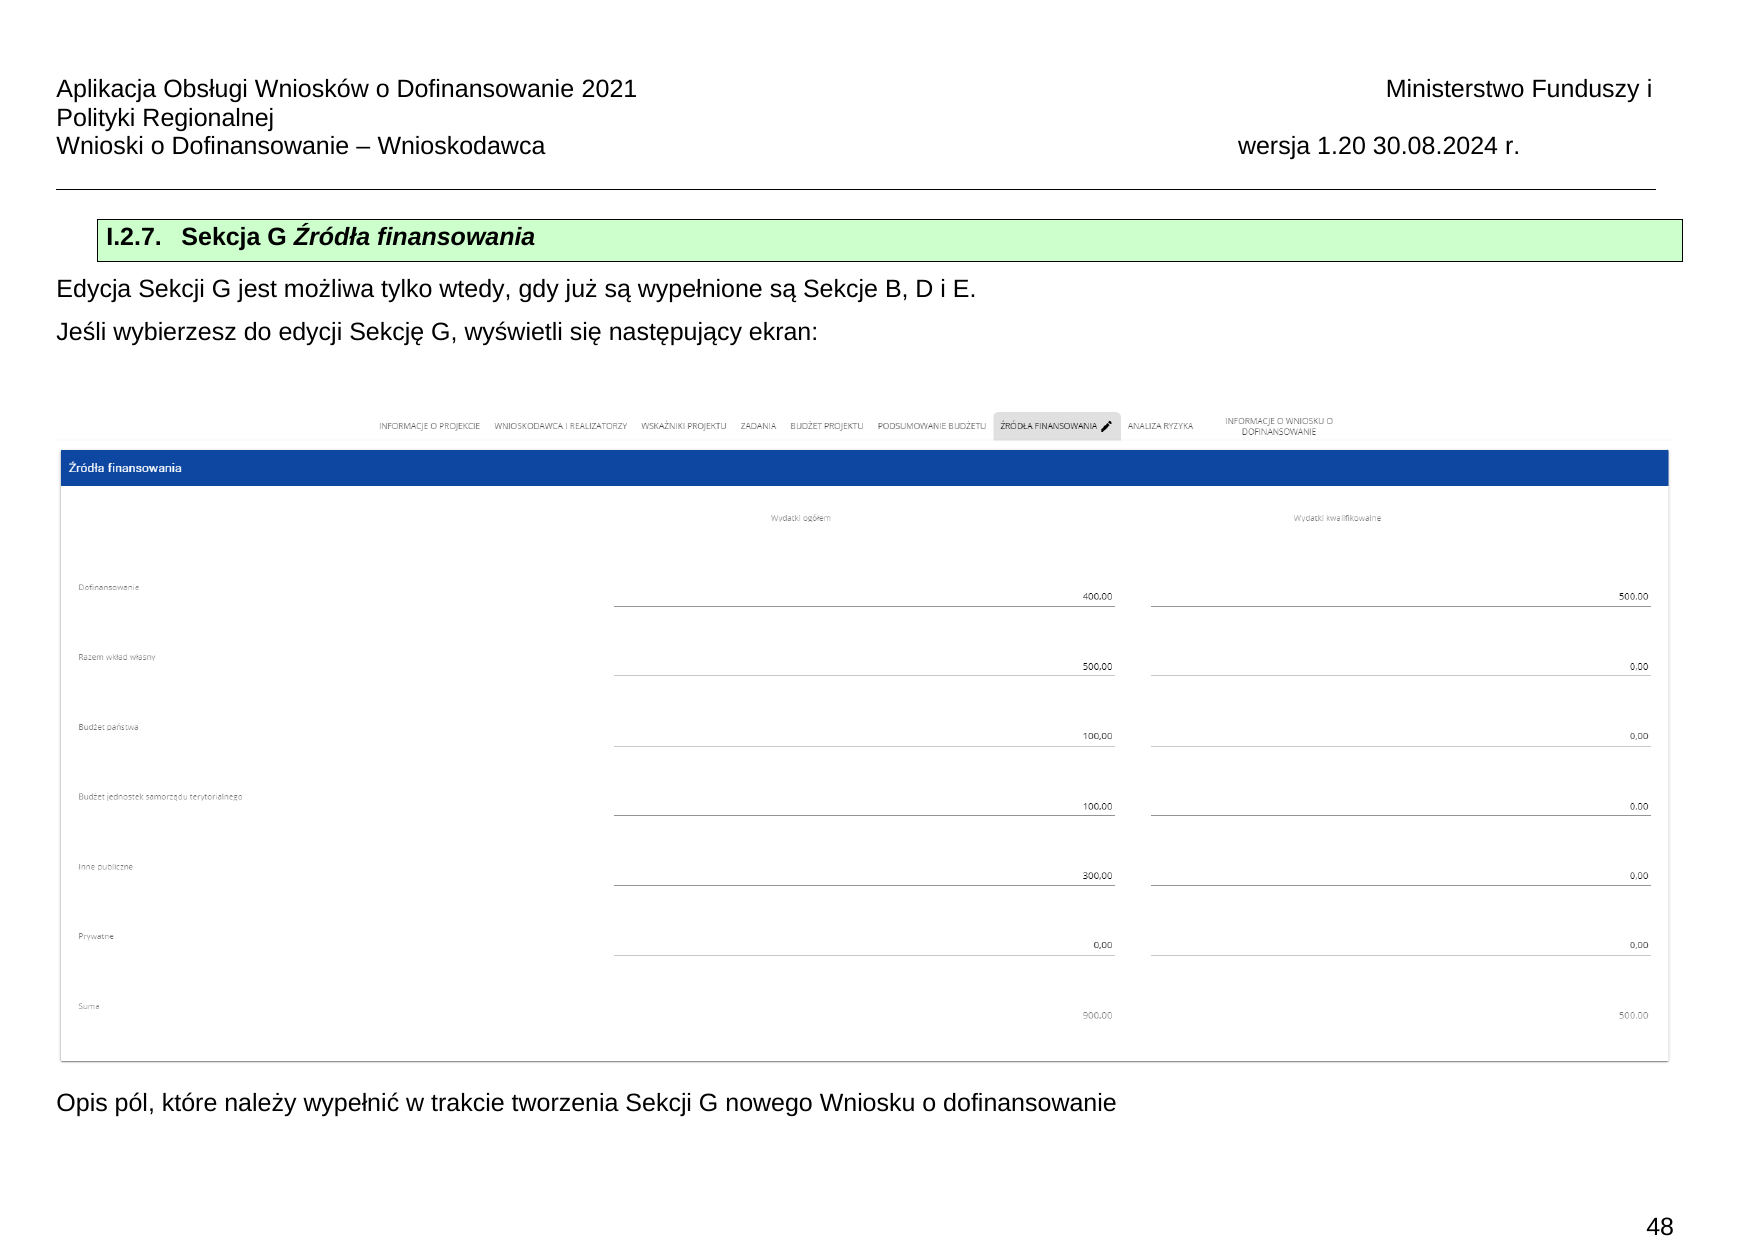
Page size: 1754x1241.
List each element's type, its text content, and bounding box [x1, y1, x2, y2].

text Opis pól, które należy wypełnić w trakcie tworzenia Sekcji G nowego Wniosku o dofinansowanie [56, 1088, 1674, 1117]
text Edycja Sekcji G jest możliwa tylko wtedy, gdy już są wypełnione są Sekcje B, D i E. [56, 274, 1674, 303]
subtitle Sekcja G Źródła finansowania [98, 220, 1682, 261]
picture [56, 403, 1674, 1074]
text Jeśli wybierzesz do edycji Sekcję G, wyświetli się następujący ekran: [56, 317, 1674, 346]
